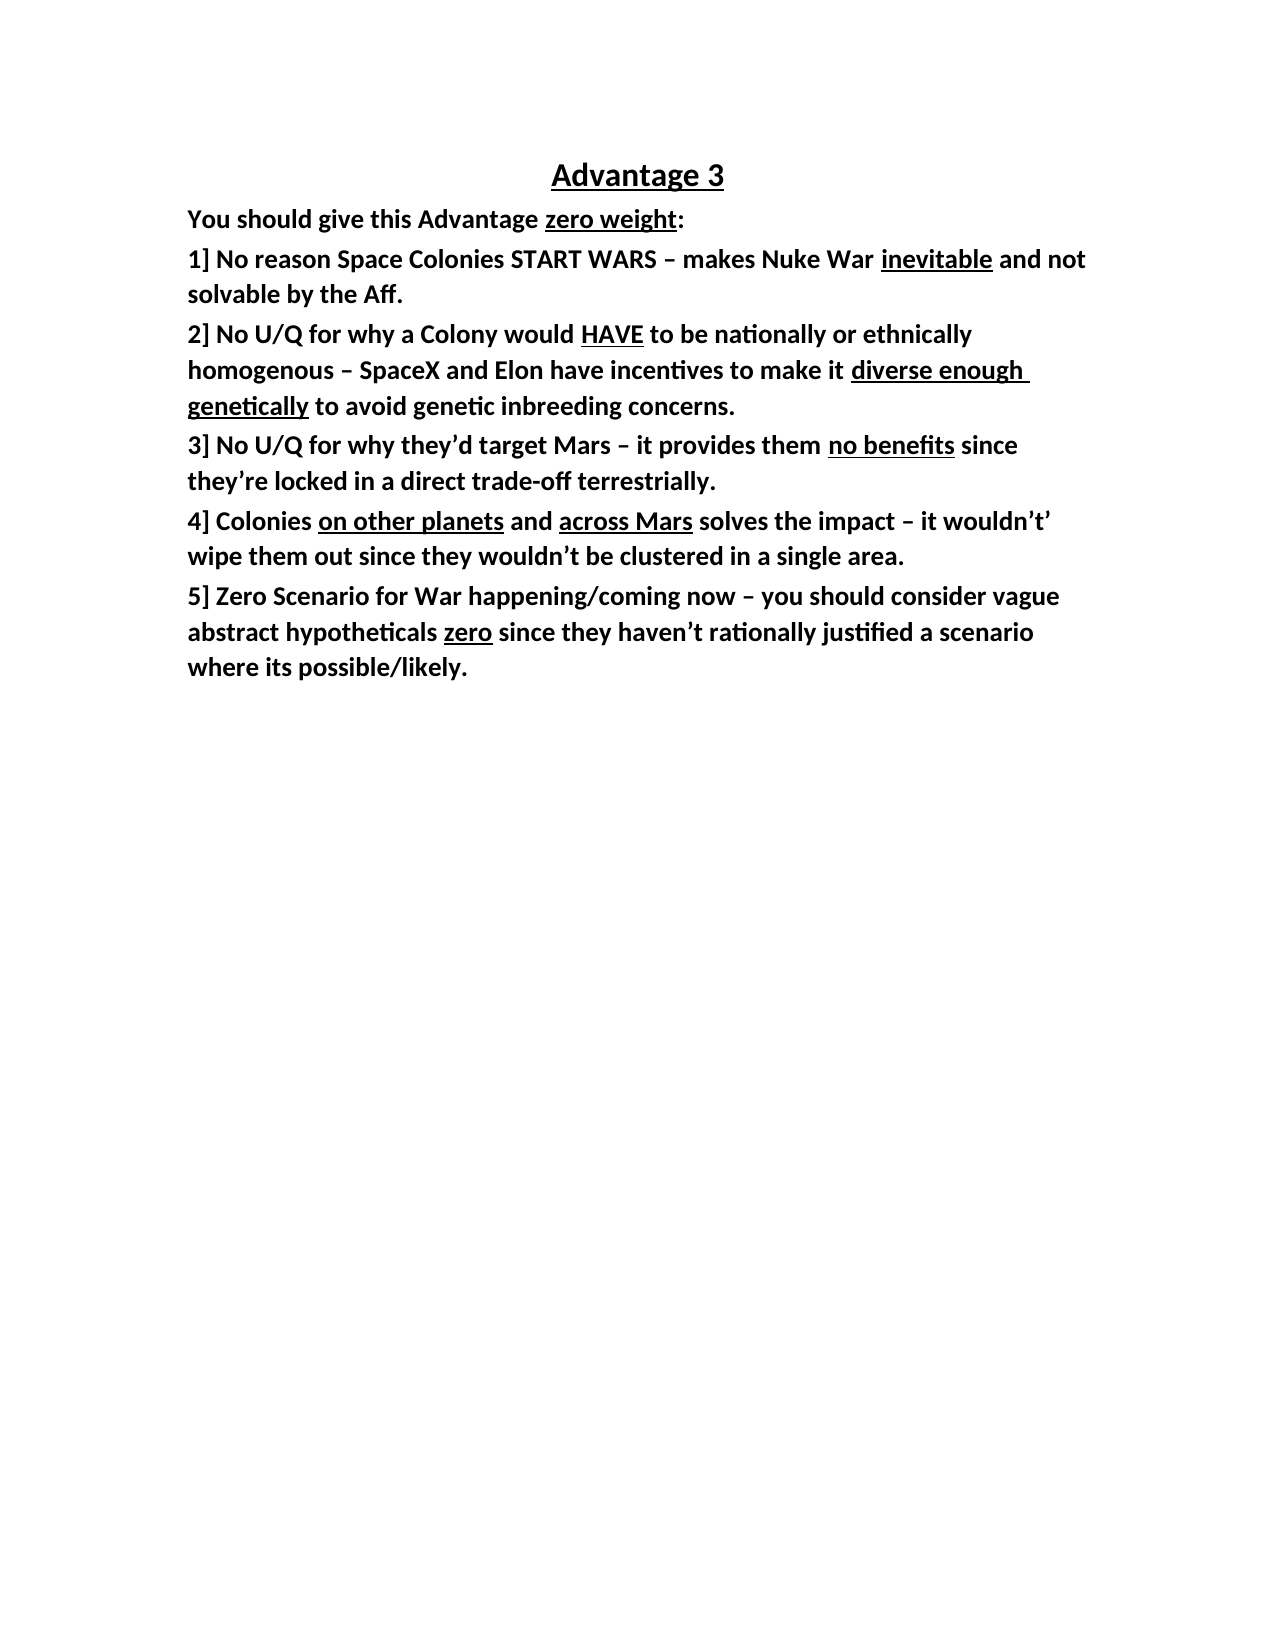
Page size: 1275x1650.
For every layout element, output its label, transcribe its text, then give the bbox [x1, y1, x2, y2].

subtitle You should give this Advantage zero weight: [187, 202, 1087, 235]
subtitle 2] No U/Q for why a Colony would HAVE to be nationally or ethnically homogenous – SpaceX and Elon have incentives to make it diverse enough genetically to avoid genetic inbreeding concerns. [187, 317, 1087, 422]
subtitle 1] No reason Space Colonies START WARS – makes Nuke War inevitable and not solvable by the Aff. [187, 242, 1087, 311]
subtitle 3] No U/Q for why they’d target Mars – it provides them no benefits since they’re locked in a direct trade-off terrestrially. [187, 428, 1087, 497]
subtitle 5] Zero Scenario for War happening/coming now – you should consider vague abstract hypotheticals zero since they haven’t rationally justified a scenario where its possible/likely. [187, 579, 1087, 684]
subtitle 4] Colonies on other planets and across Mars solves the impact – it wouldn’t’ wipe them out since they wouldn’t be clustered in a single area. [187, 504, 1087, 573]
subtitle Advantage 3 [187, 154, 1087, 195]
